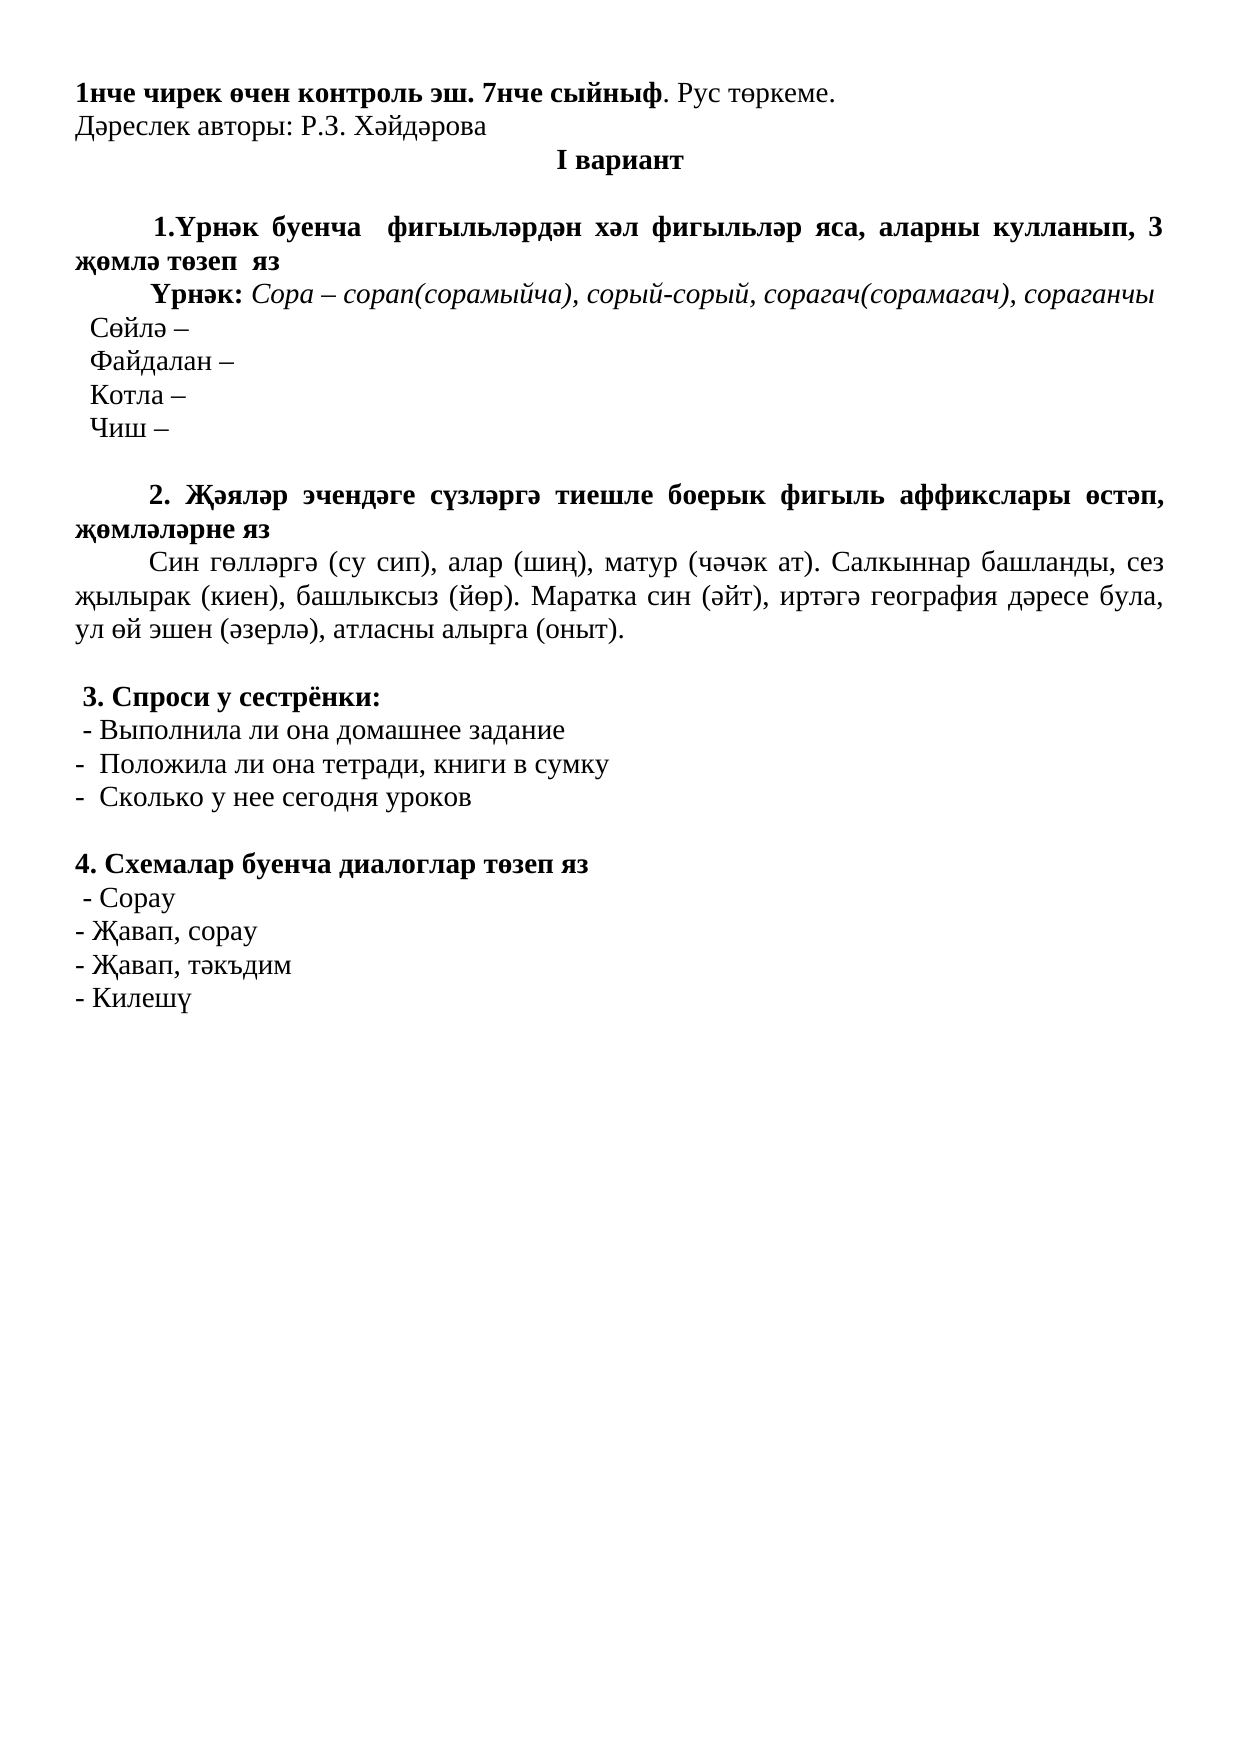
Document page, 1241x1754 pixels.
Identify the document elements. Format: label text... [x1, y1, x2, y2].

text Файдалан – [75, 343, 1165, 377]
text 3. Спроси у сестрёнки: [75, 679, 1165, 712]
text - Килешү [75, 981, 1165, 1014]
text 2. Җәяләр эчендәге сүзләргә тиешле боерык фигыль аффикслары өстәп, җөмләләрне яз [75, 477, 1165, 544]
text - Положила ли она тетради, книги в сумку [75, 746, 1165, 779]
text - Выполнила ли она домашнее задание [75, 712, 1165, 746]
text 1нче чирек өчен контроль эш. 7нче сыйныф. Рус төркеме. [75, 75, 1165, 108]
text Син гөлләргә (су сип), алар (шиң), матур (чәчәк ат). Салкыннар башланды, сез җылырак (киен), башлыксыз (йөр). Маратка син (әйт), иртәгә география дәресе була, ул өй эшен (әзерлә), атласны алырга (оныт). [75, 544, 1165, 645]
text Чиш – [75, 410, 1165, 444]
text I вариант [75, 142, 1165, 176]
text - Сорау [75, 880, 1165, 913]
text - Җавап, сорау [75, 913, 1165, 947]
list Үрнәк: Сора – сорап(сорамыйча), сорый-сорый, сорагач(сорамагач), сораганчы [150, 276, 1165, 310]
text - Сколько у нее сегодня уроков [75, 779, 1165, 813]
text 4. Схемалар буенча диалоглар төзеп яз [75, 846, 1165, 880]
text Сөйлә – [75, 310, 1165, 343]
text 1.Үрнәк буенча фигыльләрдән хәл фигыльләр яса, аларны кулланып, 3 җөмлә төзеп яз [75, 209, 1165, 276]
text Дәреслек авторы: Р.З. Хәйдәрова [75, 108, 1165, 142]
text - Җавап, тәкъдим [75, 947, 1165, 981]
text Котла – [75, 377, 1165, 410]
